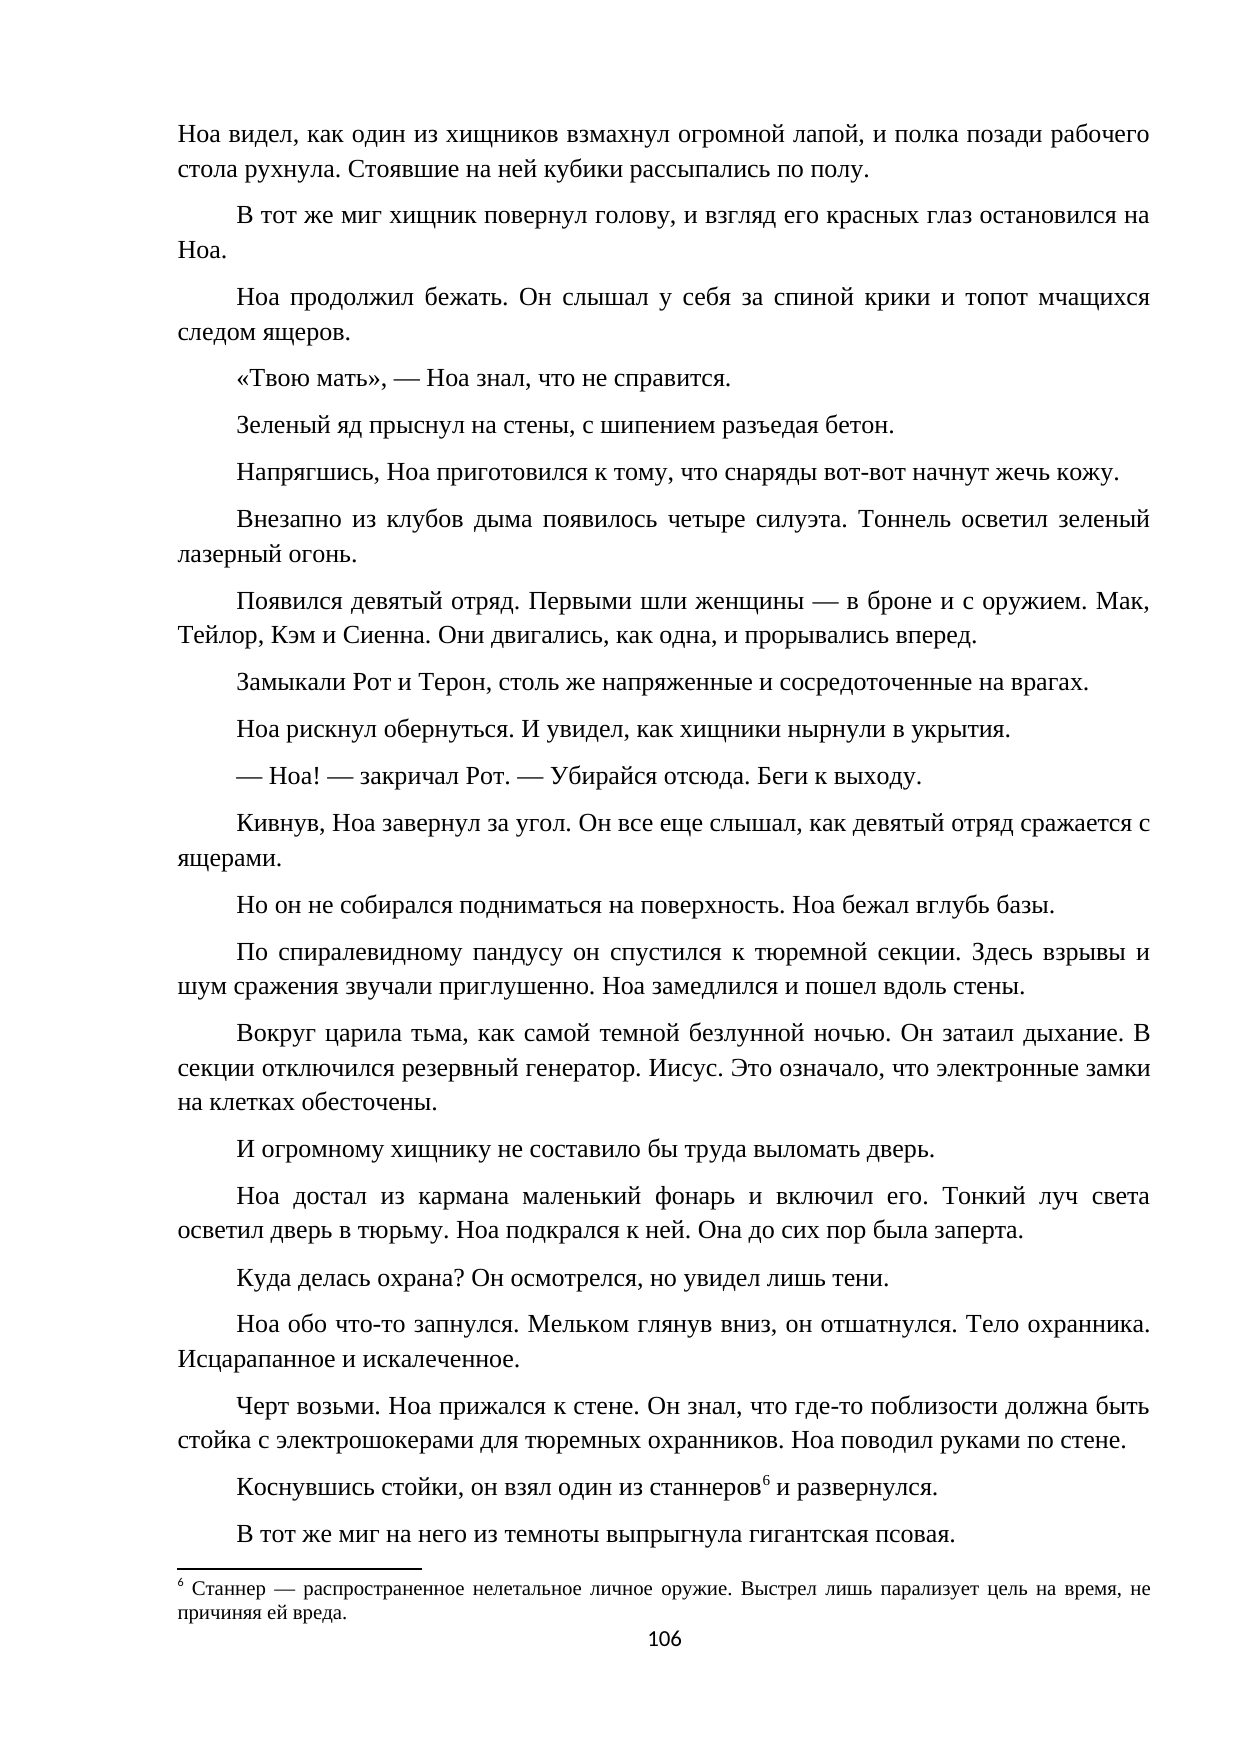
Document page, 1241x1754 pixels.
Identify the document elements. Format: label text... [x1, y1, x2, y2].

text Но он не собирался подниматься на поверхность. Ноа бежал вглубь базы. [177, 889, 1152, 919]
text Ноа продолжил бежать. Он слышал у себя за спиной крики и топот мчащихся следом ящеров. [177, 281, 1152, 346]
text Коснувшись стойки, он взял один из станнеров и развернулся. [177, 1471, 1152, 1501]
text Ноа достал из кармана маленький фонарь и включил его. Тонкий луч света осветил дверь в тюрьму. Ноа подкрался к ней. Она до сих пор была заперта. [177, 1180, 1152, 1244]
text По спиралевидному пандусу он спустился к тюремной секции. Здесь взрывы и шум сражения звучали приглушенно. Ноа замедлился и пошел вдоль стены. [177, 936, 1152, 1000]
text Черт возьми. Ноа прижался к стене. Он знал, что где-то поблизости должна быть стойка с электрошокерами для тюремных охранников. Ноа поводил руками по стене. [177, 1390, 1152, 1454]
text Внезапно из клубов дыма появилось четыре силуэта. Тоннель осветил зеленый лазерный огонь. [177, 503, 1152, 568]
text Ноа обо что-то запнулся. Мельком глянув вниз, он отшатнулся. Тело охранника. Исцарапанное и искалеченное. [177, 1308, 1152, 1373]
text Зеленый яд прыснул на стены, с шипением разъедая бетон. [177, 409, 1152, 439]
text «Твою мать», — Ноа знал, что не справится. [177, 362, 1152, 392]
text Ноа рискнул обернуться. И увидел, как хищники нырнули в укрытия. [177, 713, 1152, 743]
text Вокруг царила тьма, как самой темной безлунной ночью. Он затаил дыхание. В секции отключился резервный генератор. Иисус. Это означало, что электронные замки на клетках обесточены. [177, 1017, 1152, 1116]
text В тот же миг на него из темноты выпрыгнула гигантская псовая. [177, 1518, 1152, 1548]
text Куда делась охрана? Он осмотрелся, но увидел лишь тени. [177, 1262, 1152, 1292]
text — Ноа! — закричал Рот. — Убирайся отсюда. Беги к выходу. [177, 760, 1152, 790]
text Замыкали Рот и Терон, столь же напряженные и сосредоточенные на врагах. [177, 666, 1152, 696]
text Напрягшись, Ноа приготовился к тому, что снаряды вот-вот начнут жечь кожу. [177, 456, 1152, 486]
text В тот же миг хищник повернул голову, и взгляд его красных глаз остановился на Ноа. [177, 199, 1152, 264]
text Появился девятый отряд. Первыми шли женщины — в броне и с оружием. Мак, Тейлор, Кэм и Сиенна. Они двигались, как одна, и прорывались вперед. [177, 585, 1152, 649]
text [177, 118, 1152, 183]
text Кивнув, Ноа завернул за угол. Он все еще слышал, как девятый отряд сражается с ящерами. [177, 807, 1152, 872]
text И огромному хищнику не составило бы труда выломать дверь. [177, 1133, 1152, 1163]
